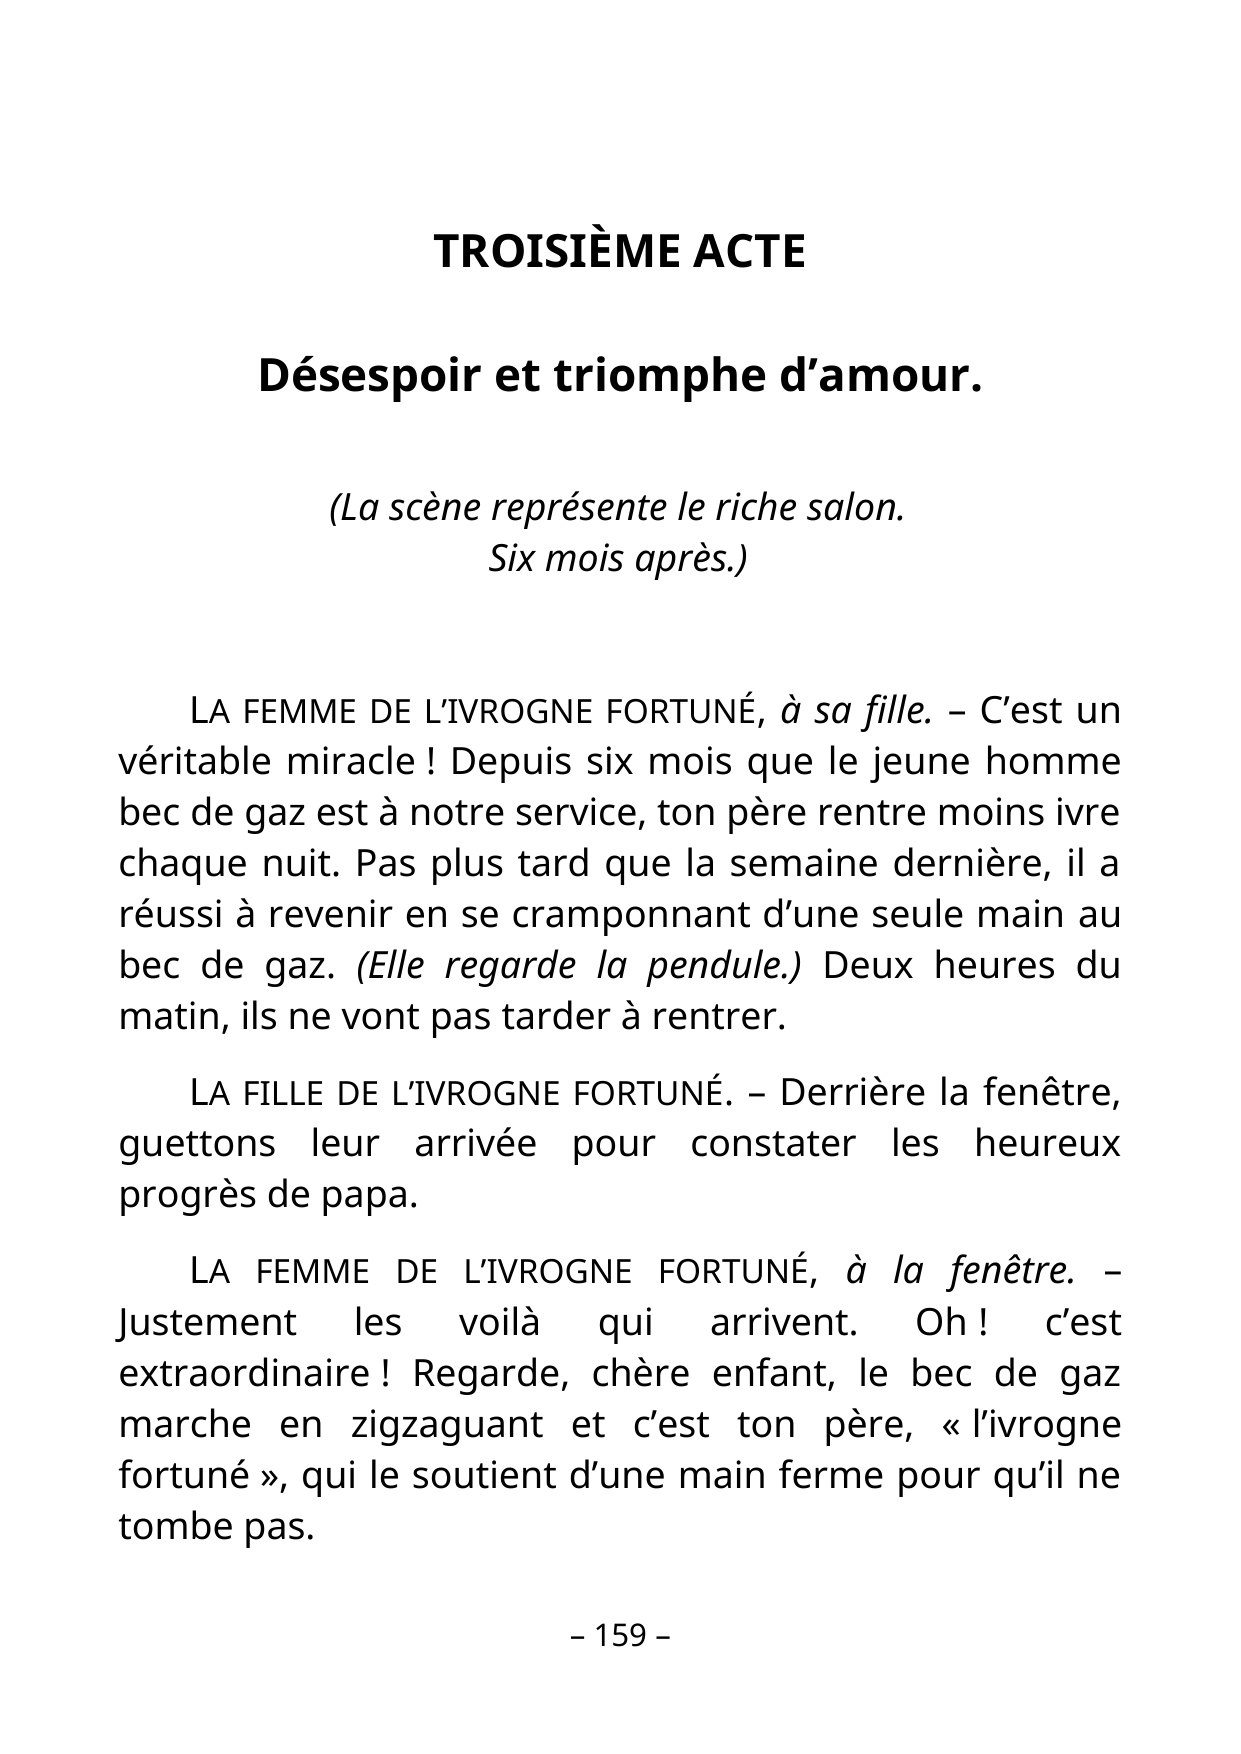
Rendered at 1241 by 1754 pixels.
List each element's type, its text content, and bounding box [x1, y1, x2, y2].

text LA FEMME DE L’IVROGNE FORTUNÉ, à la fenêtre. – Justement les voilà qui arrivent. Oh ! c’est extraordinaire ! Regarde, chère enfant, le bec de gaz marche en zigzaguant et c’est ton père, « l’ivrogne fortuné », qui le soutient d’une main ferme pour qu’il ne tombe pas. [118, 1244, 1122, 1550]
text LA FEMME DE L’IVROGNE FORTUNÉ, à sa fille. – C’est un véritable miracle ! Depuis six mois que le jeune homme bec de gaz est à notre service, ton père rentre moins ivre chaque nuit. Pas plus tard que la semaine dernière, il a réussi à revenir en se cramponnant d’une seule main au bec de gaz. (Elle regarde la pendule.) Deux heures du matin, ils ne vont pas tarder à rentrer. [118, 683, 1122, 1041]
text LA FILLE DE L’IVROGNE FORTUNÉ. – Derrière la fenêtre, guettons leur arrivée pour constater les heureux progrès de papa. [118, 1066, 1122, 1219]
text (La scène représente le riche salon. Six mois après.) [118, 480, 1122, 582]
subtitle TROISIÈME ACTE Désespoir et triomphe d’amour. [118, 218, 1122, 405]
